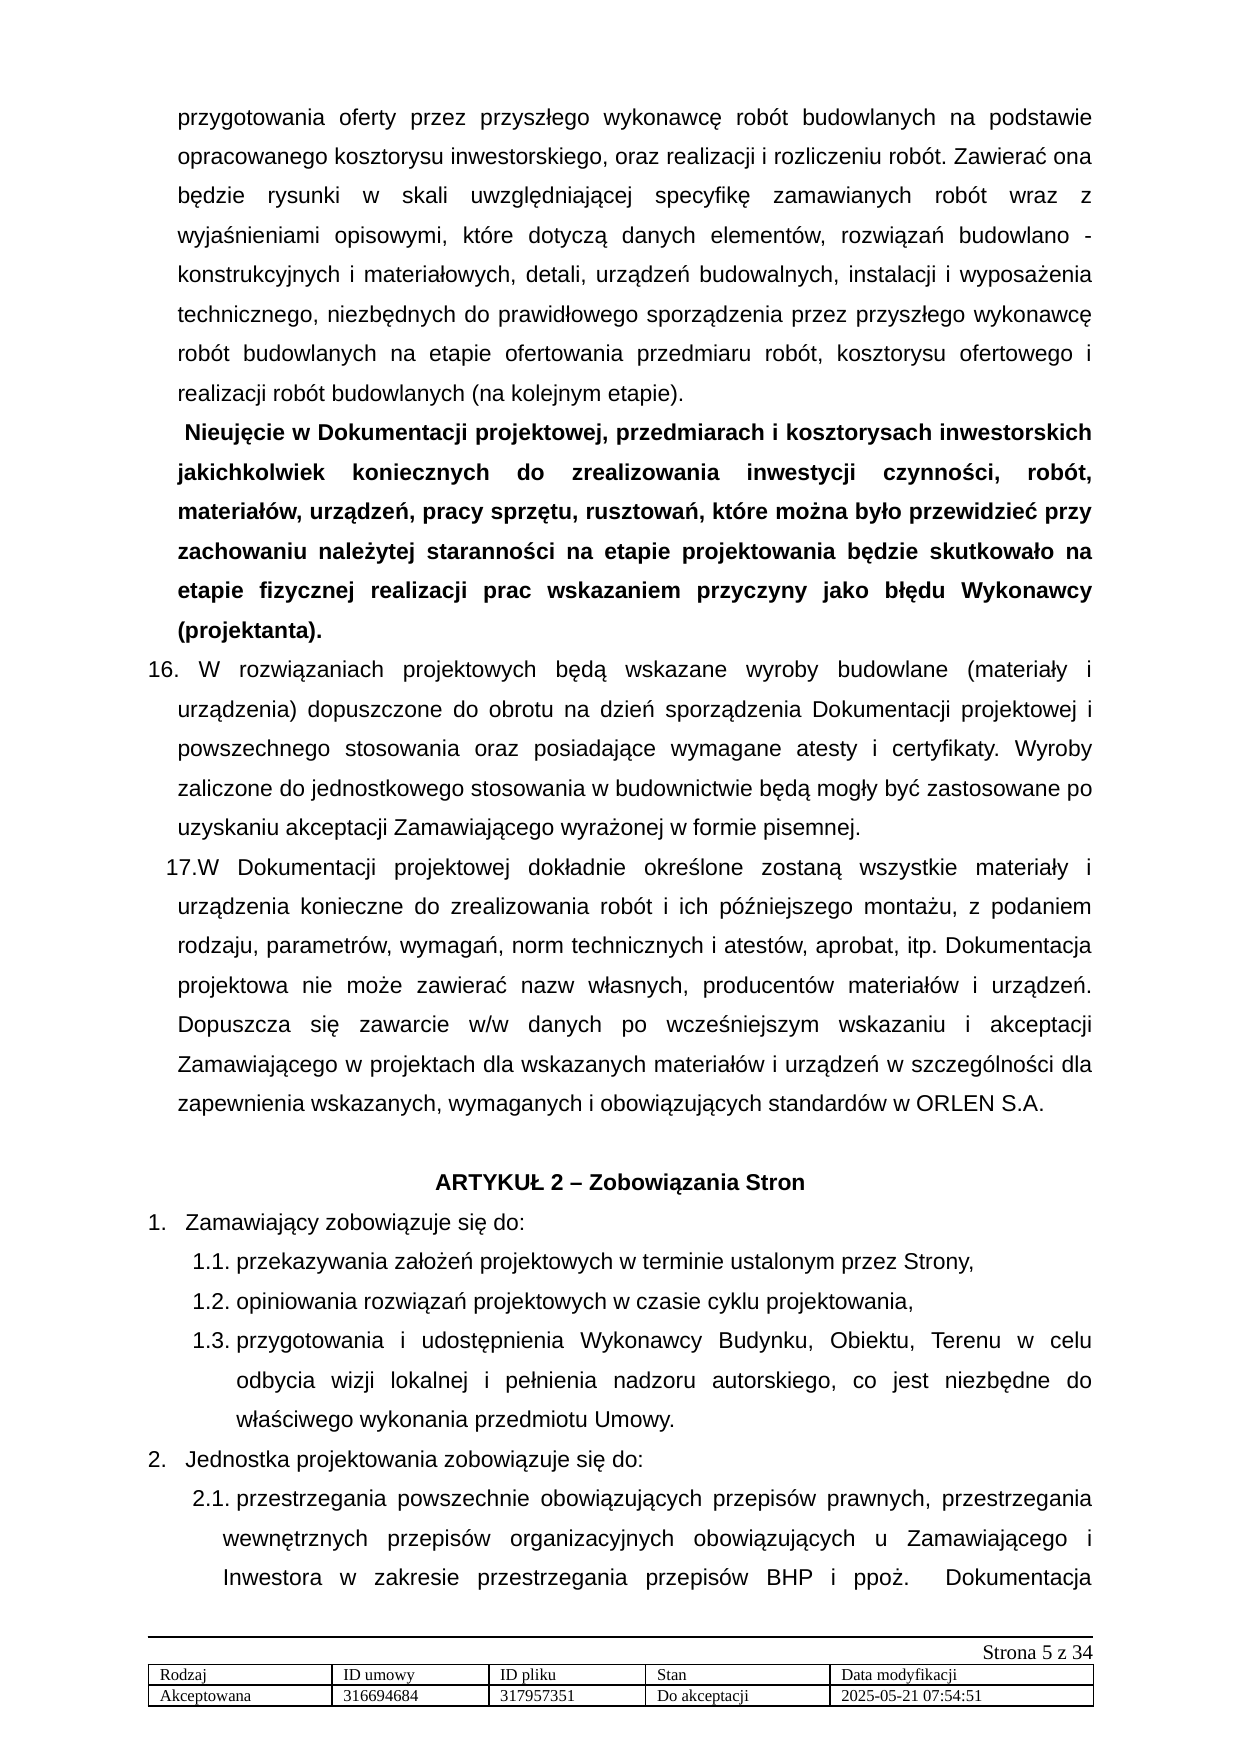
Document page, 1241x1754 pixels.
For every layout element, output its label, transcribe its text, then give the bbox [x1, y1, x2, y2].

text 2. Jednostka projektowania zobowiązuje się do: [148, 1446, 1093, 1472]
text ARTYKUŁ 2 – Zobowiązania Stron [148, 1169, 1093, 1196]
list przygotowania i udostępnienia Wykonawcy Budynku, Obiektu, Terenu w celu odbycia wizji lokalnej i pełnienia nadzoru autorskiego, co jest niezbędne do właściwego wykonania przedmiotu Umowy. [192, 1327, 1093, 1433]
text Nieujęcie w Dokumentacji projektowej, przedmiarach i kosztorysach inwestorskich jakichkolwiek koniecznych do zrealizowania inwestycji czynności, robót, materiałów, urządzeń, pracy sprzętu, rusztowań, które można było przewidzieć przy zachowaniu należytej staranności na etapie projektowania będzie skutkowało na etapie fizycznej realizacji prac wskazaniem przyczyny jako błędu Wykonawcy (projektanta). [148, 419, 1093, 643]
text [148, 103, 1093, 406]
list opiniowania rozwiązań projektowych w czasie cyklu projektowania, [192, 1288, 1093, 1314]
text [192, 1485, 1093, 1591]
list przekazywania założeń projektowych w terminie ustalonym przez Strony, [192, 1248, 1093, 1275]
text 16. W rozwiązaniach projektowych będą wskazane wyroby budowlane (materiały i urządzenia) dopuszczone do obrotu na dzień sporządzenia Dokumentacji projektowej i powszechnego stosowania oraz posiadające wymagane atesty i certyfikaty. Wyroby zaliczone do jednostkowego stosowania w budownictwie będą mogły być zastosowane po uzyskaniu akceptacji Zamawiającego wyrażonej w formie pisemnej. [148, 656, 1093, 840]
text 17.W Dokumentacji projektowej dokładnie określone zostaną wszystkie materiały i urządzenia konieczne do zrealizowania robót i ich późniejszego montażu, z podaniem rodzaju, parametrów, wymagań, norm technicznych i atestów, aprobat, itp. Dokumentacja projektowa nie może zawierać nazw własnych, producentów materiałów i urządzeń. Dopuszcza się zawarcie w/w danych po wcześniejszym wskazaniu i akceptacji Zamawiającego w projektach dla wskazanych materiałów i urządzeń w szczególności dla zapewnienia wskazanych, wymaganych i obowiązujących standardów w ORLEN S.A. [148, 853, 1093, 1117]
text 1. Zamawiający zobowiązuje się do: [148, 1209, 1093, 1235]
